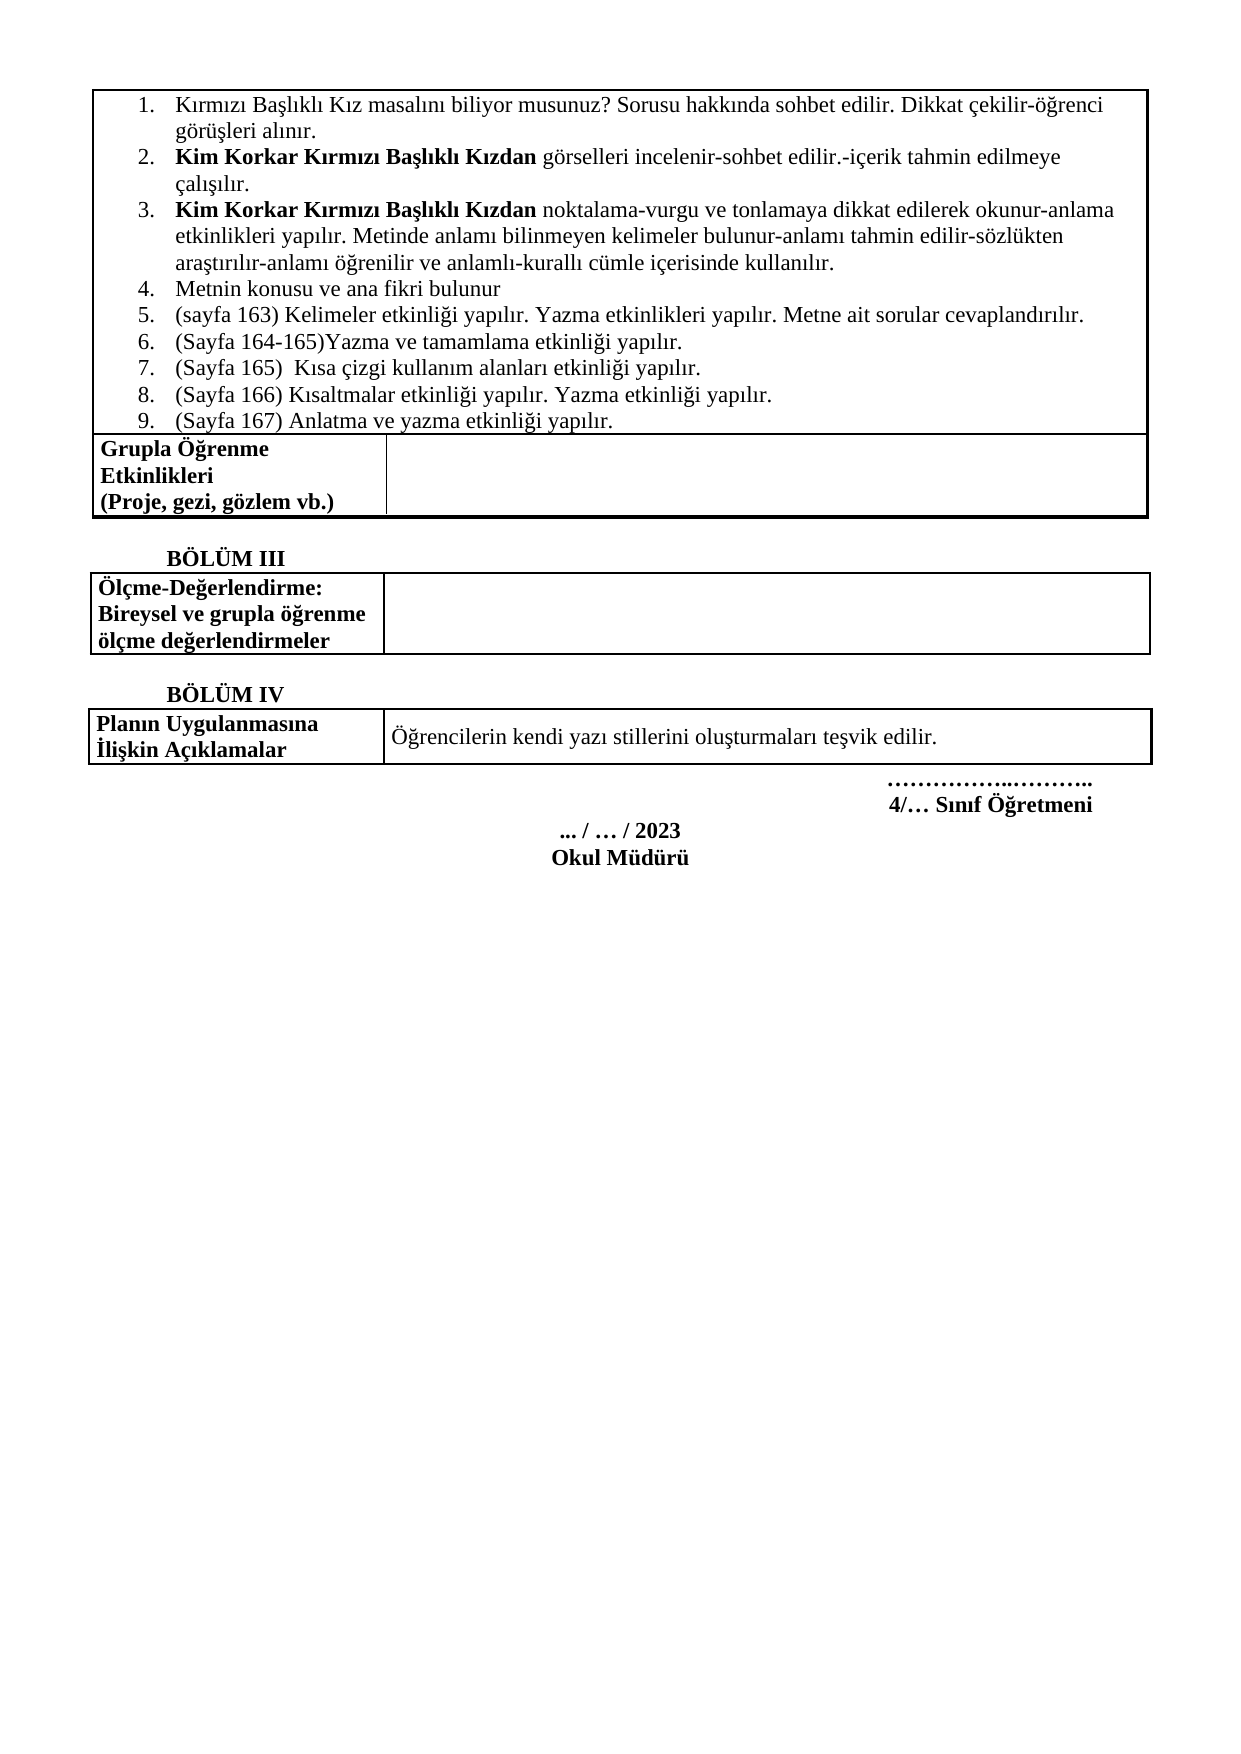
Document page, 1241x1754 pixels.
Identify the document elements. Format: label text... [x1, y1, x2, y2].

text ... / … / 2023 [148, 817, 1092, 844]
table_header [385, 574, 1149, 653]
table_header Öğrencilerin kendi yazı stillerini oluşturmaları teşvik edilir. [385, 710, 1150, 763]
table_cell Grupla Öğrenme Etkinlikleri (Proje, gezi, gözlem vb.) [94, 435, 386, 514]
subtitle BÖLÜM IV [148, 681, 1092, 708]
table_cell [387, 435, 1146, 514]
text 4/… Sınıf Öğretmeni [148, 791, 1092, 817]
table_cell Kırmızı Başlıklı Kız masalını biliyor musunuz? Sorusu hakkında sohbet edilir. Dikkat çekilir-öğrenci görüşleri alınır. Kim Korkar Kırmızı Başlıklı Kızdan görselleri incelenir-sohbet edilir.-içerik tahmin edilmeye çalışılır. Kim Korkar Kırmızı Başlıklı Kızdan noktalama-vurgu ve tonlamaya dikkat edilerek okunur-anlama etkinlikleri yapılır. Metinde anlamı bilinmeyen kelimeler bulunur-anlamı tahmin edilir-sözlükten araştırılır-anlamı öğrenilir ve anlamlı-kurallı cümle içerisinde kullanılır. Metnin konusu ve ana fikri bulunur (sayfa 163) Kelimeler etkinliği yapılır. Yazma etkinlikleri yapılır. Metne ait sorular cevaplandırılır. (Sayfa 164-165)Yazma ve tamamlama etkinliği yapılır. (Sayfa 165) Kısa çizgi kullanım alanları etkinliği yapılır. (Sayfa 166) Kısaltmalar etkinliği yapılır. Yazma etkinliği yapılır. (Sayfa 167) Anlatma ve yazma etkinliği yapılır. [94, 91, 1146, 433]
table_header Planın Uygulanmasına İlişkin Açıklamalar [90, 710, 383, 763]
text Okul Müdürü [148, 844, 1092, 870]
table_header Ölçme-Değerlendirme: Bireysel ve grupla öğrenme ölçme değerlendirmeler [92, 574, 383, 653]
subtitle BÖLÜM III [148, 546, 1092, 572]
text ……………..……….. [148, 765, 1092, 791]
